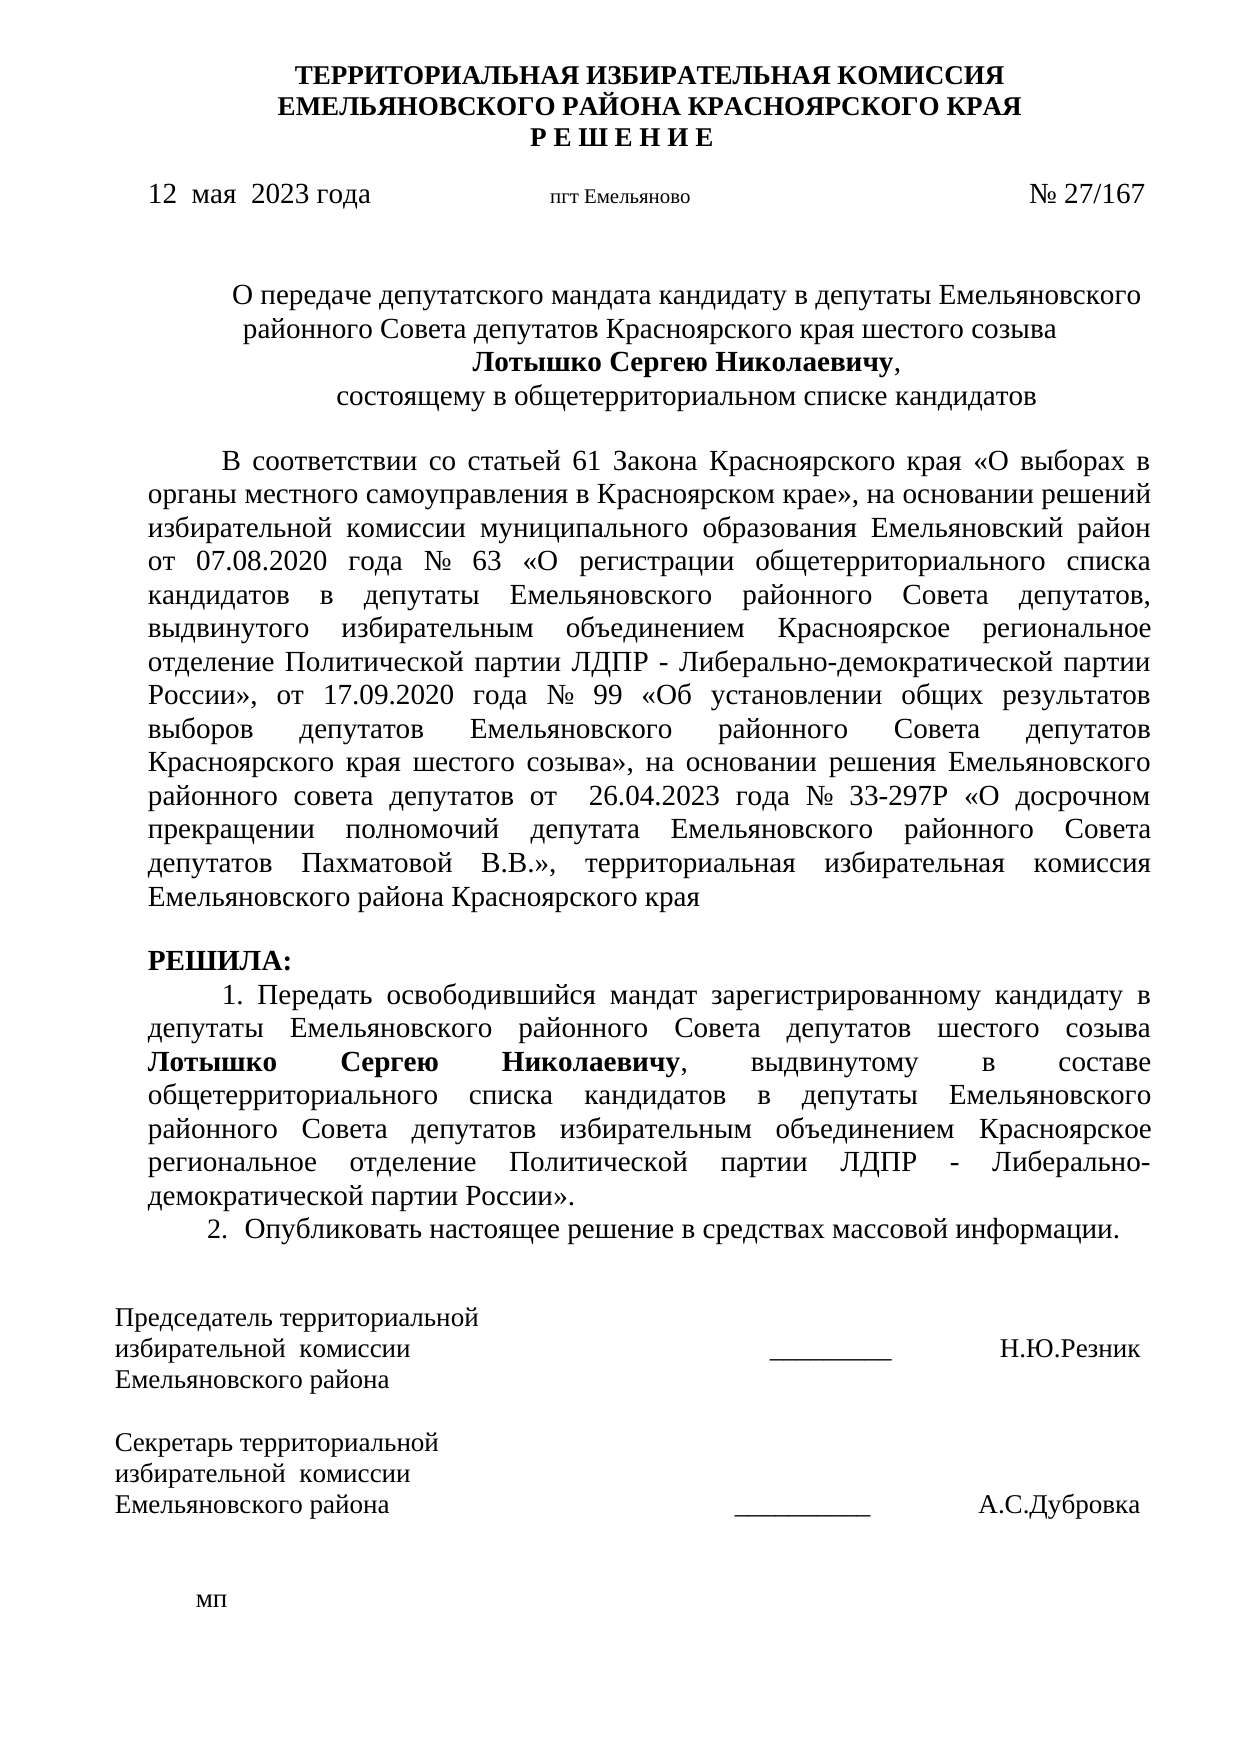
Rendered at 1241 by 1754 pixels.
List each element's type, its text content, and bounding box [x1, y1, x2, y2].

text РЕШИЛА: [148, 943, 1152, 977]
table_header Председатель территориальной избирательной комиссии Емельяновского района [103, 1301, 602, 1395]
text Р Е Ш Е Н И Е [148, 121, 1095, 177]
table_cell Секретарь территориальной избирательной комиссии Емельяновского района мп [103, 1395, 602, 1613]
text О передаче депутатского мандата кандидату в депутаты Емельяновского районного Совета депутатов Красноярского края шестого созыва [148, 277, 1152, 344]
text ЕМЕЛЬЯНОВСКОГО РАЙОНА КРАСНОЯРСКОГО КРАЯ [148, 90, 1152, 121]
text ТЕРРИТОРИАЛЬНАЯ ИЗБИРАТЕЛЬНАЯ КОМИССИЯ [148, 59, 1152, 90]
text Лотышко Сергею Николаевичу, [148, 344, 1152, 378]
table_header _________ Н.Ю.Резник [602, 1301, 1152, 1395]
text 1. Передать освободившийся мандат зарегистрированному кандидату в депутаты Емельяновского районного Совета депутатов шестого созыва Лотышко Сергею Николаевичу, выдвинутому в составе общетерриториального списка кандидатов в депутаты Емельяновского районного Совета депутатов избирательным объединением Красноярское региональное отделение Политической партии ЛДПР - Либерально-демократической партии России». [148, 977, 1152, 1212]
list Опубликовать настоящее решение в средствах массовой информации. [207, 1212, 1152, 1245]
table_cell __________ А.С.Дубровка [602, 1395, 1152, 1613]
text В соответствии со статьей 61 Закона Красноярского края «О выборах в органы местного самоуправления в Красноярском крае», на основании решений избирательной комиссии муниципального образования Емельяновский район от 07.08.2020 года № 63 «О регистрации общетерриториального списка кандидатов в депутаты Емельяновского районного Совета депутатов, выдвинутого избирательным объединением Красноярское региональное отделение Политической партии ЛДПР - Либерально-демократической партии России», от 17.09.2020 года № 99 «Об установлении общих результатов выборов депутатов Емельяновского районного Совета депутатов Красноярского края шестого созыва», на основании решения Емельяновского районного совета депутатов от 26.04.2023 года № 33-297Р «О досрочном прекращении полномочий депутата Емельяновского районного Совета депутатов Пахматовой В.В.», территориальная избирательная комиссия Емельяновского района Красноярского края [148, 443, 1152, 912]
text состоящему в общетерриториальном списке кандидатов [148, 378, 1152, 411]
text 12 мая 2023 года пгт Емельяново № 27/167 [148, 177, 1152, 210]
